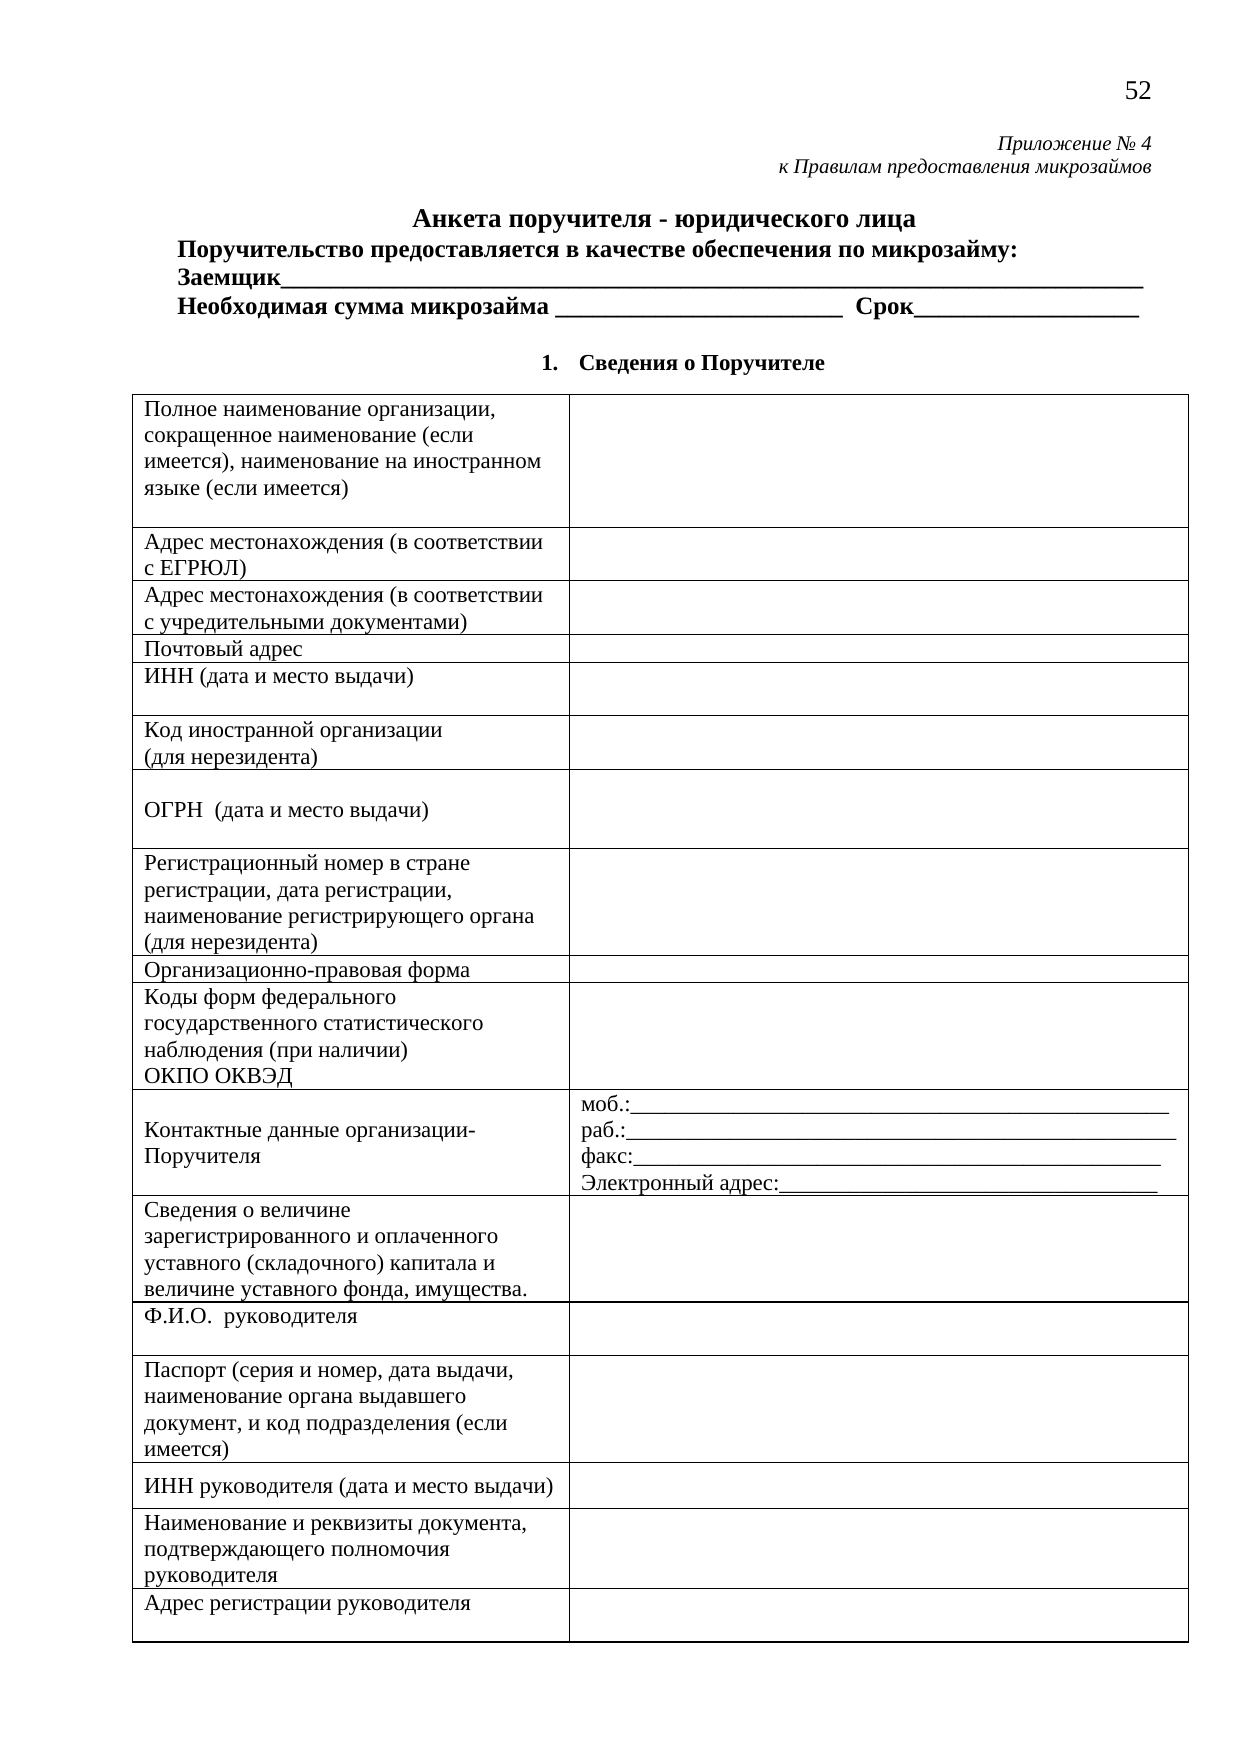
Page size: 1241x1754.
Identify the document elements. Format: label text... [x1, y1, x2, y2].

text Анкета поручителя - юридического лица [177, 203, 1152, 234]
table_cell [570, 1303, 1188, 1355]
table_header Полное наименование организации, сокращенное наименование (если имеется), наименование на иностранном языке (если имеется) [133, 395, 569, 527]
table_cell Организационно-правовая форма [133, 956, 569, 982]
table_cell Адрес местонахождения (в соответствии с ЕГРЮЛ) [133, 528, 569, 580]
table_cell Сведения о величине зарегистрированного и оплаченного уставного (складочного) капитала и величине уставного фонда, имущества. [133, 1196, 569, 1301]
table_cell [570, 849, 1188, 955]
table_cell моб.:_______________________________________________ раб.:________________________________________________ факс:______________________________________________ Электронный адрес:_________________________________ [570, 1090, 1188, 1195]
table_cell Паспорт (серия и номер, дата выдачи, наименование органа выдавшего документ, и код подразделения (если имеется) [133, 1356, 569, 1462]
table_cell Контактные данные организации-Поручителя [133, 1090, 569, 1195]
table_cell Коды форм федерального государственного статистического наблюдения (при наличии) ОКПО ОКВЭД [133, 983, 569, 1088]
text к Правилам предоставления микрозаймов [177, 154, 1152, 178]
text Поручительство предоставляется в качестве обеспечения по микрозайму: [177, 234, 1152, 262]
table_cell Почтовый адрес [133, 635, 569, 662]
table_cell [570, 983, 1188, 1088]
table_cell [570, 1463, 1188, 1507]
table_cell [570, 1509, 1188, 1588]
text Приложение № 4 [177, 130, 1152, 154]
list Сведения о Поручителе [214, 349, 1152, 375]
table_cell [570, 1356, 1188, 1462]
table_cell [570, 581, 1188, 634]
table_cell ОГРН (дата и место выдачи) [133, 770, 569, 848]
table_cell [570, 956, 1188, 982]
table_cell [570, 716, 1188, 769]
table_cell [570, 635, 1188, 662]
text Заемщик_____________________________________________________________________ [177, 262, 1152, 291]
table_cell Код иностранной организации (для нерезидента) [133, 716, 569, 769]
table_cell Регистрационный номер в стране регистрации, дата регистрации, наименование регистрирующего органа (для нерезидента) [133, 849, 569, 955]
text Необходимая сумма микрозайма _______________________ Срок__________________ [177, 291, 1152, 320]
table_cell [570, 663, 1188, 715]
table_cell ИНН (дата и место выдачи) [133, 663, 569, 715]
table_cell ИНН руководителя (дата и место выдачи) [133, 1463, 569, 1507]
table_cell [570, 1589, 1188, 1641]
table_cell [570, 528, 1188, 580]
table_cell Ф.И.О. руководителя [133, 1303, 569, 1355]
table_cell Адрес местонахождения (в соответствии с учредительными документами) [133, 581, 569, 634]
table_cell Адрес регистрации руководителя [133, 1589, 569, 1641]
table_cell Наименование и реквизиты документа, подтверждающего полномочия руководителя [133, 1509, 569, 1588]
table_cell [570, 770, 1188, 848]
table_cell [570, 1196, 1188, 1301]
table_header [570, 395, 1188, 527]
